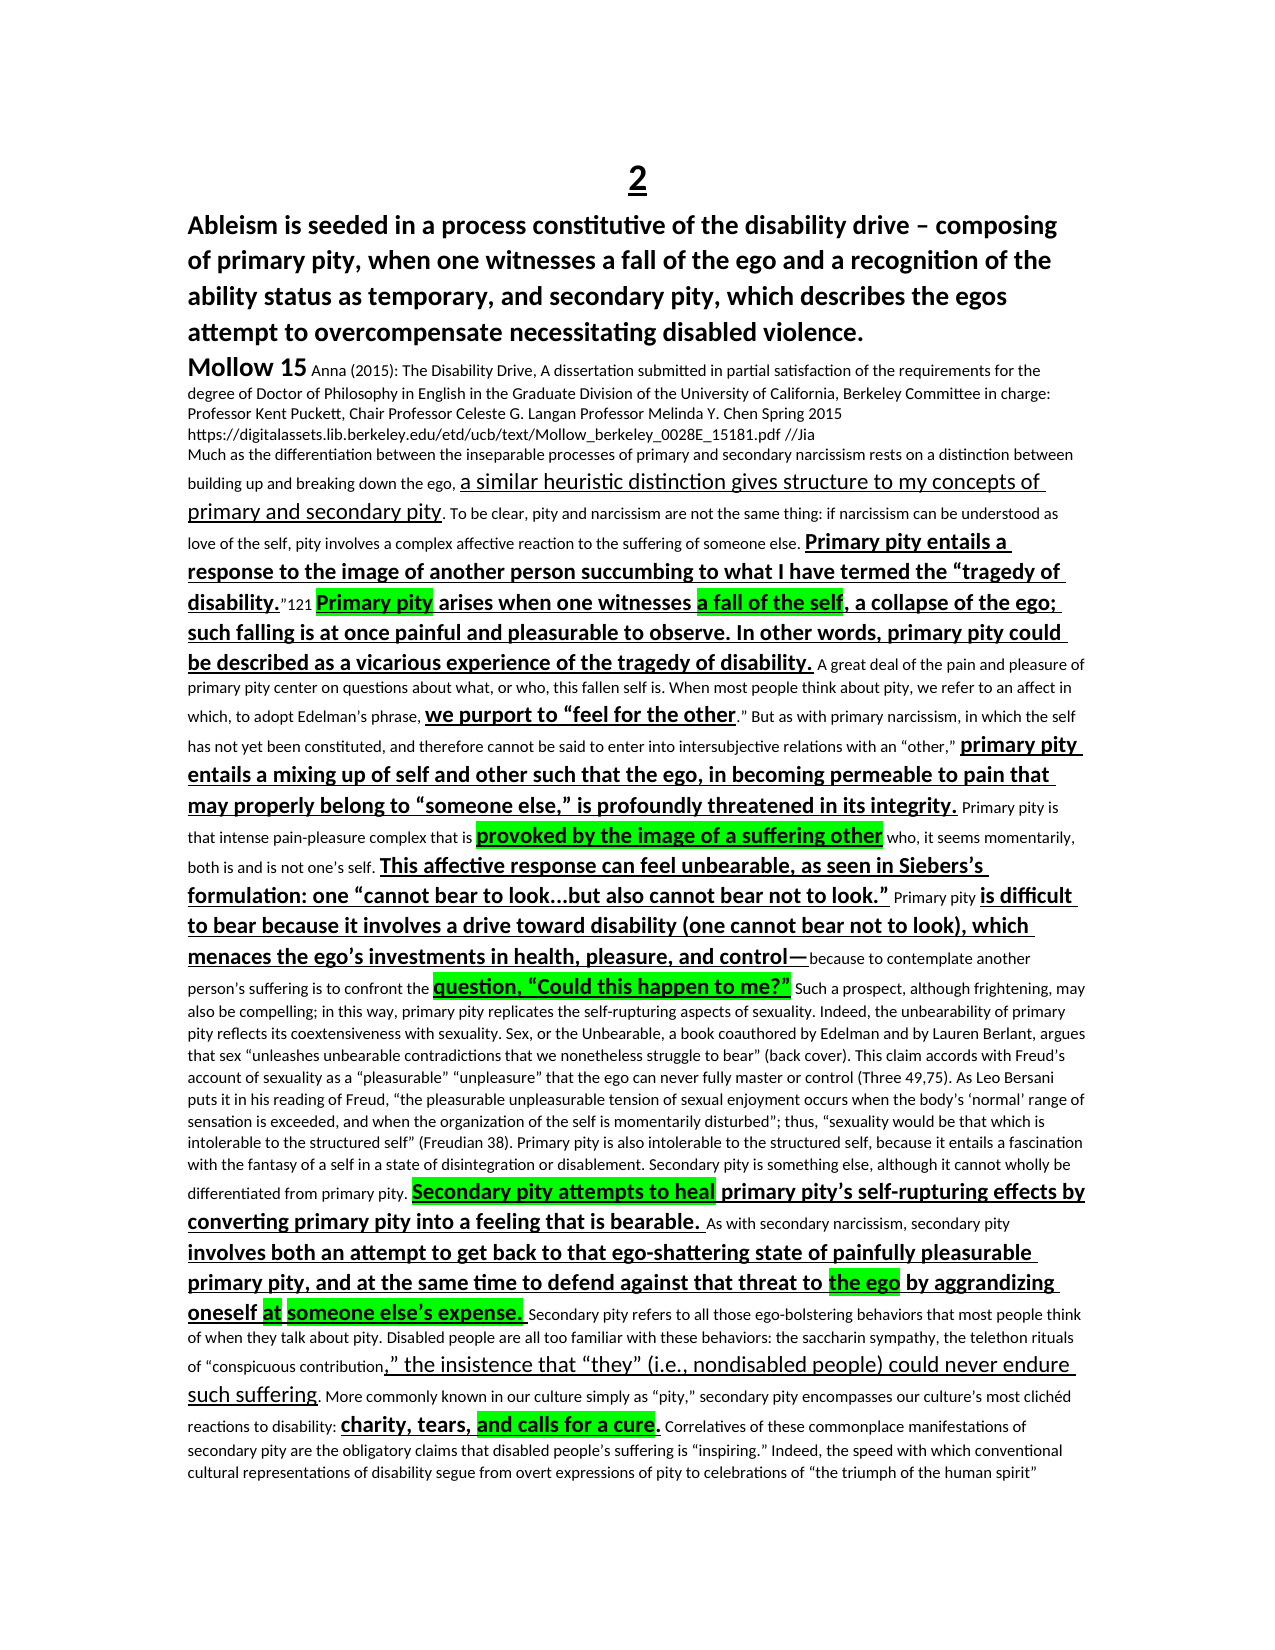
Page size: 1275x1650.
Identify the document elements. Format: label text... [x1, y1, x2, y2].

subtitle Ableism is seeded in a process constitutive of the disability drive – composing of primary pity, when one witnesses a fall of the ego and a recognition of the ability status as temporary, and secondary pity, which describes the egos attempt to overcompensate necessitating disabled violence. [187, 208, 1087, 348]
subtitle 2 [187, 154, 1087, 200]
text Mollow 15 Anna (2015): The Disability Drive, A dissertation submitted in partial satisfaction of the requirements for the degree of Doctor of Philosophy in English in the Graduate Division of the University of California, Berkeley Committee in charge: Professor Kent Puckett, Chair Professor Celeste G. Langan Professor Melinda Y. Chen Spring 2015 https://digitalassets.lib.berkeley.edu/etd/ucb/text/Mollow_berkeley_0028E_15181.pdf //Jia [187, 350, 1087, 444]
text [187, 444, 1087, 1482]
